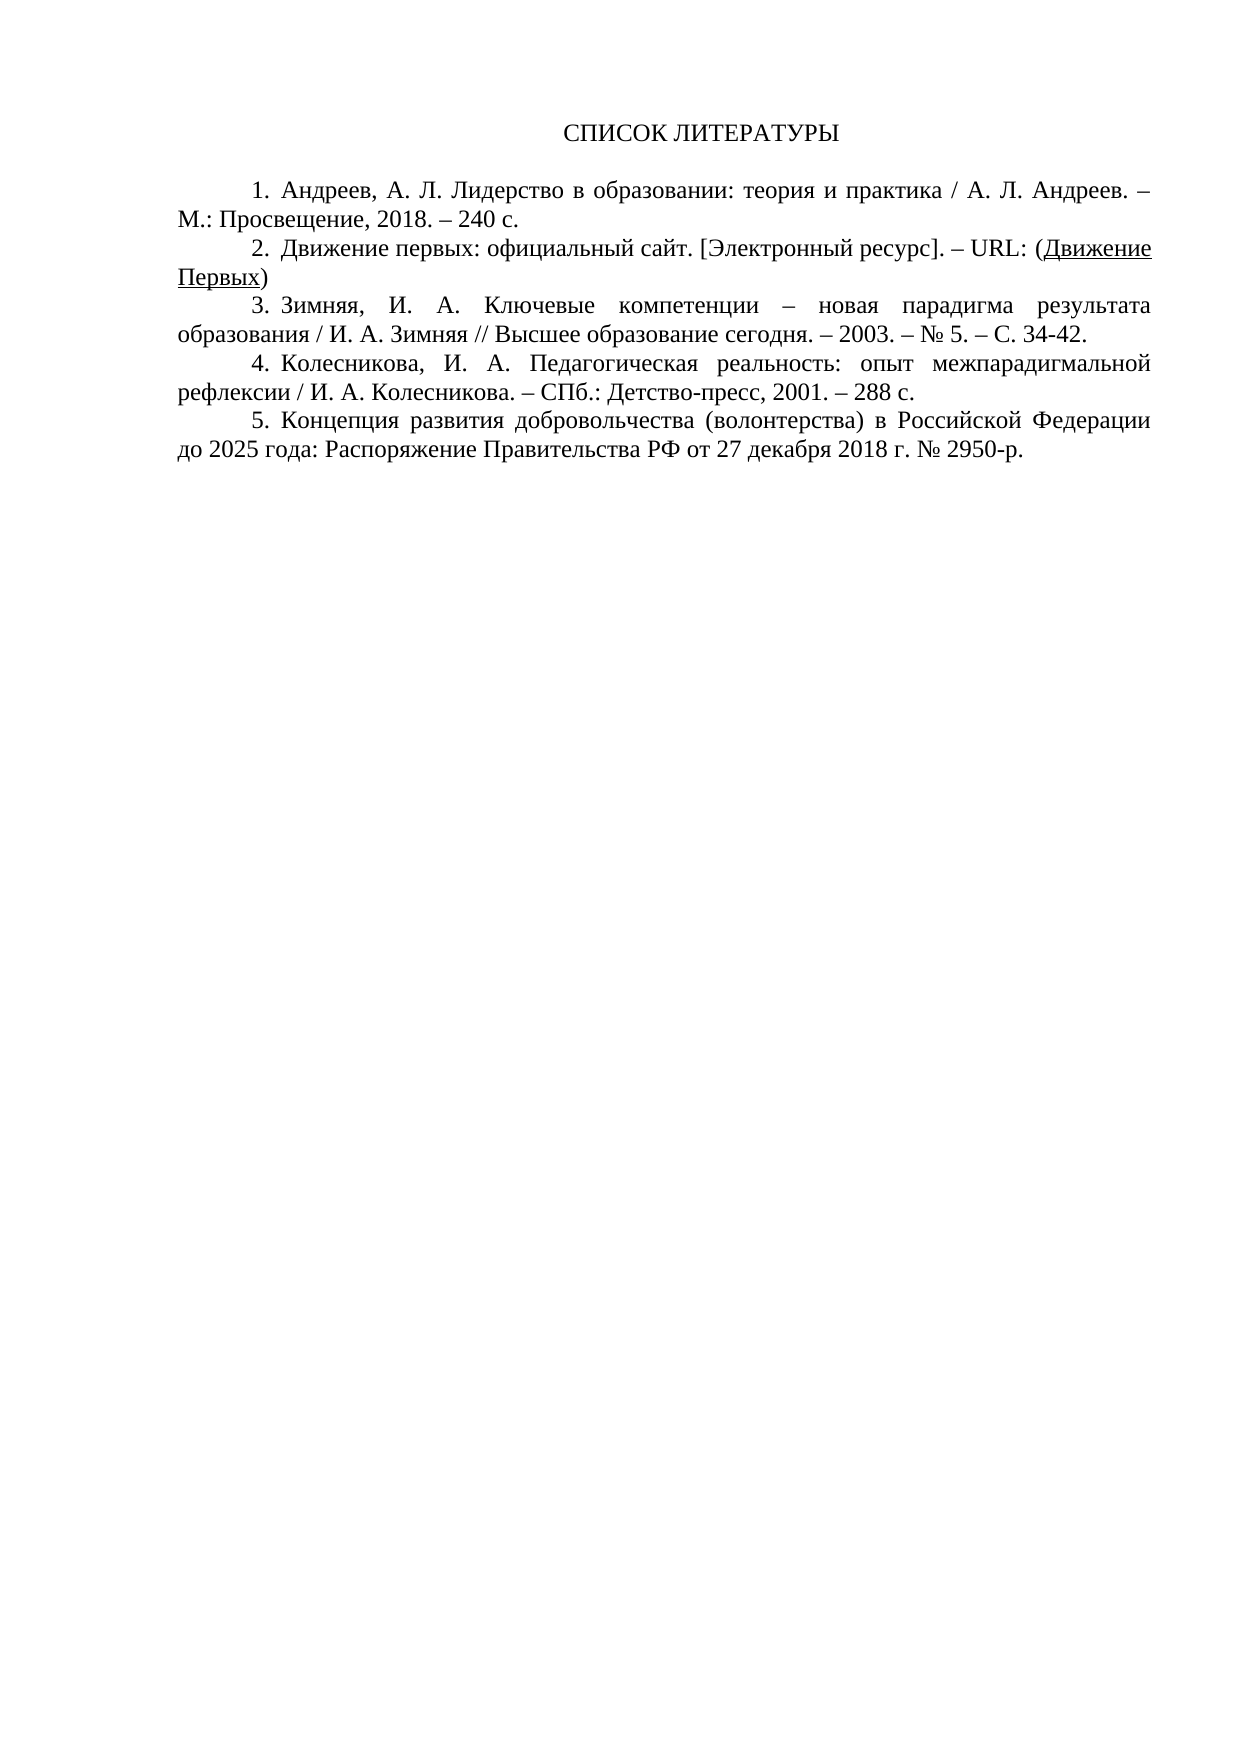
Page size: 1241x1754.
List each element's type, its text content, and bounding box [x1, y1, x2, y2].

list Концепция развития добровольчества (волонтерства) в Российской Федерации до 2025 года: Распоряжение Правительства РФ от 27 декабря 2018 г. № 2950-р. [177, 406, 1152, 463]
list Зимняя, И. А. Ключевые компетенции – новая парадигма результата образования / И. А. Зимняя // Высшее образование сегодня. – 2003. – № 5. – С. 34-42. [177, 291, 1152, 348]
list Колесникова, И. А. Педагогическая реальность: опыт межпарадигмальной рефлексии / И. А. Колесникова. – СПб.: Детство-пресс, 2001. – 288 с. [177, 348, 1152, 406]
list Андреев, А. Л. Лидерство в образовании: теория и практика / А. Л. Андреев. – М.: Просвещение, 2018. – 240 с. [177, 176, 1152, 233]
text Список литературы [177, 118, 1152, 147]
list Движение первых: официальный сайт. [Электронный ресурс]. – URL: (Движение Первых) [177, 233, 1152, 291]
